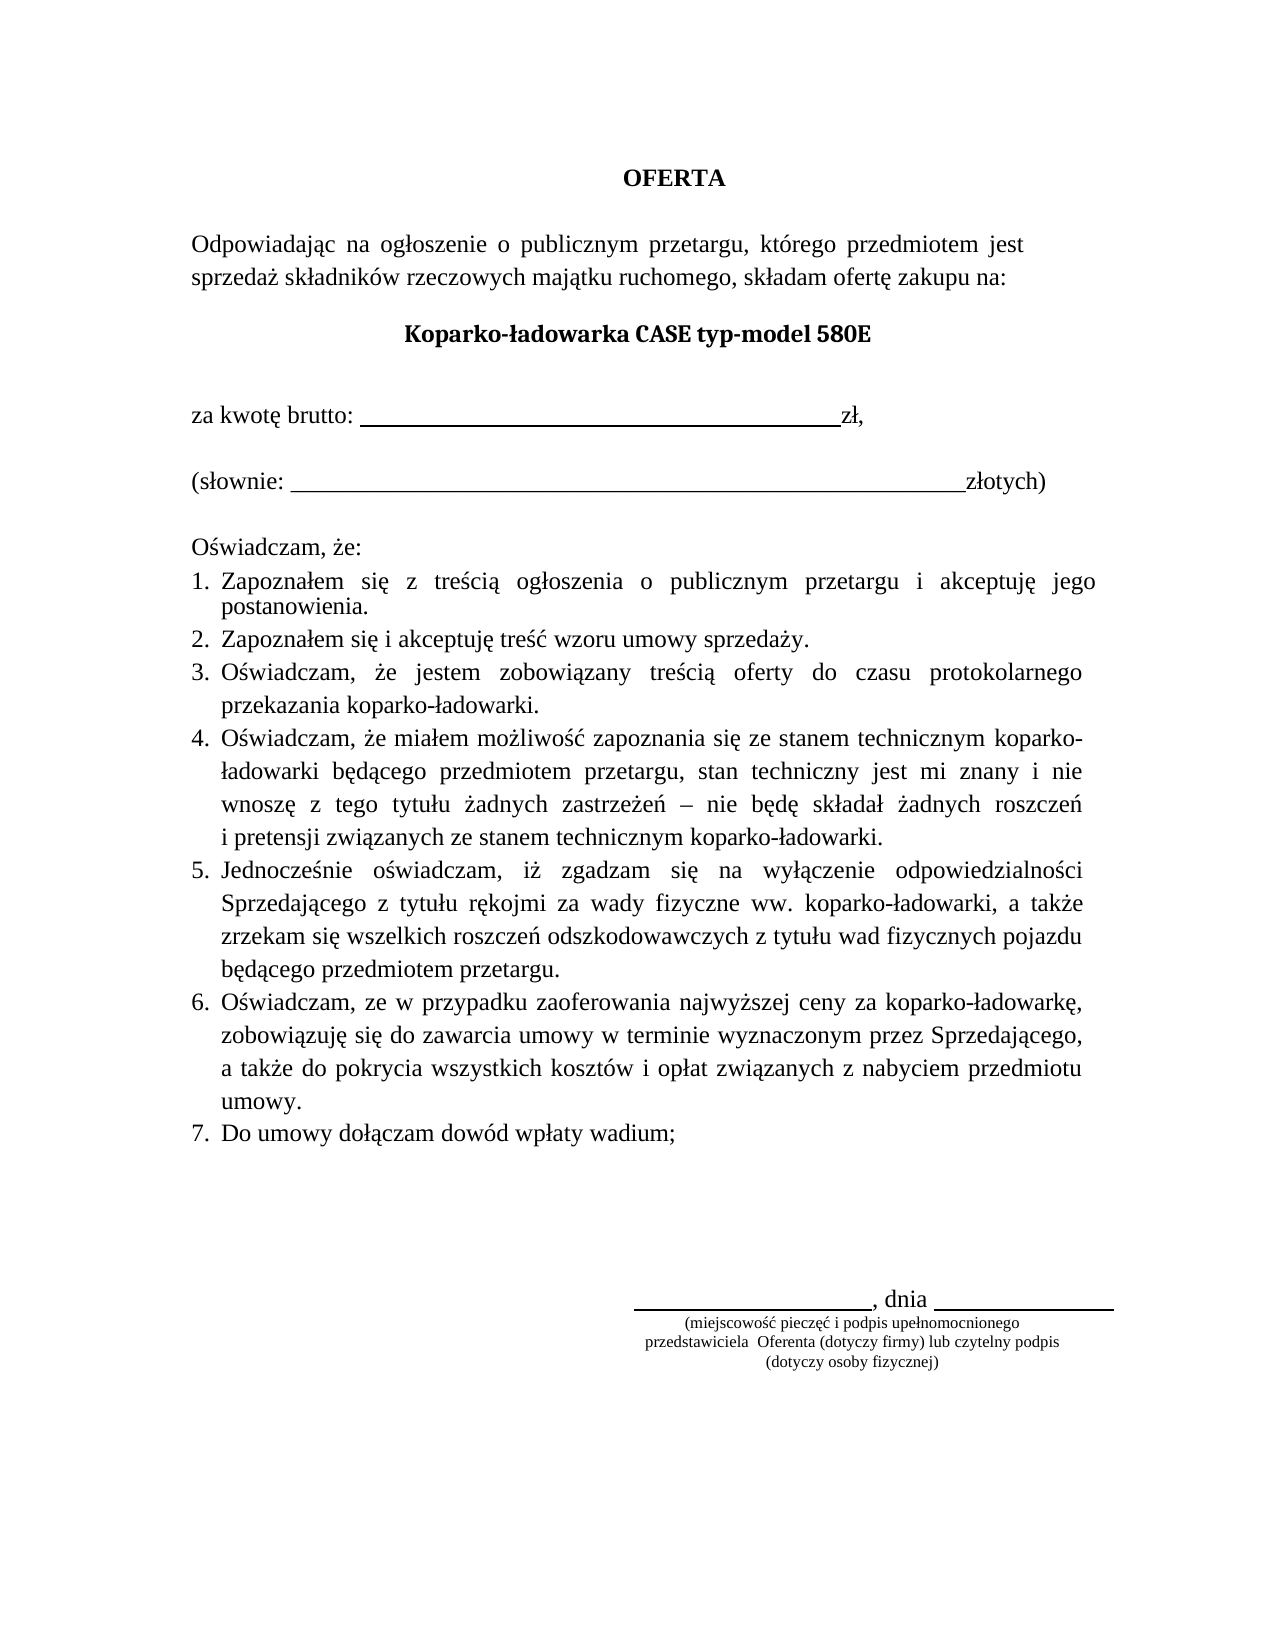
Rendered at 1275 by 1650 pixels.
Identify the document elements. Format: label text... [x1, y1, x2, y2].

list Jednocześnie oświadczam, iż zgadzam się na wyłączenie odpowiedzialności Sprzedającego z tytułu rękojmi za wady fizyczne ww. koparko-ładowarki, a także zrzekam się wszelkich roszczeń odszkodowawczych z tytułu wad fizycznych pojazdu będącego przedmiotem przetargu. [191, 855, 1083, 983]
text za kwotę brutto: zł, [191, 400, 1096, 429]
text (słownie: ______________________________________________________złotych) Oświadczam, że: [191, 437, 1070, 569]
list Oświadczam, że miałem możliwość zapoznania się ze stanem technicznym koparko-ładowarki będącego przedmiotem przetargu, stan techniczny jest mi znany i nie wnoszę z tego tytułu żadnych zastrzeżeń – nie będę składał żadnych roszczeń i pretensji związanych ze stanem technicznym koparko-ładowarki. [191, 723, 1083, 851]
subtitle OFERTA [342, 163, 1006, 192]
text , dnia [634, 1284, 1096, 1313]
list Oświadczam, że jestem zobowiązany treścią oferty do czasu protokolarnego przekazania koparko-ładowarki. [191, 657, 1083, 718]
list Oświadczam, ze w przypadku zaoferowania najwyższej ceny za koparko-ładowarkę, zobowiązuję się do zawarcia umowy w terminie wyznaczonym przez Sprzedającego, a także do pokrycia wszystkich kosztów i opłat związanych z nabyciem przedmiotu umowy. [191, 987, 1083, 1115]
text Koparko-ładowarka CASE typ-model 580E [179, 319, 1096, 348]
list Zapoznałem się i akceptuję treść wzoru umowy sprzedaży. [191, 624, 1096, 652]
list Do umowy dołączam dowód wpłaty wadium; [191, 1119, 1096, 1147]
text (miejscowość pieczęć i podpis upełnomocnionego przedstawiciela Oferenta (dotyczy firmy) lub czytelny podpis (dotyczy osoby fizycznej) [634, 1313, 1070, 1371]
list Zapoznałem się z treścią ogłoszenia o publicznym przetargu i akceptuję jego postanowienia. [191, 569, 1096, 619]
text Odpowiadając na ogłoszenie o publicznym przetargu, którego przedmiotem jest sprzedaż składników rzeczowych majątku ruchomego, składam ofertę zakupu na: [191, 229, 1096, 291]
